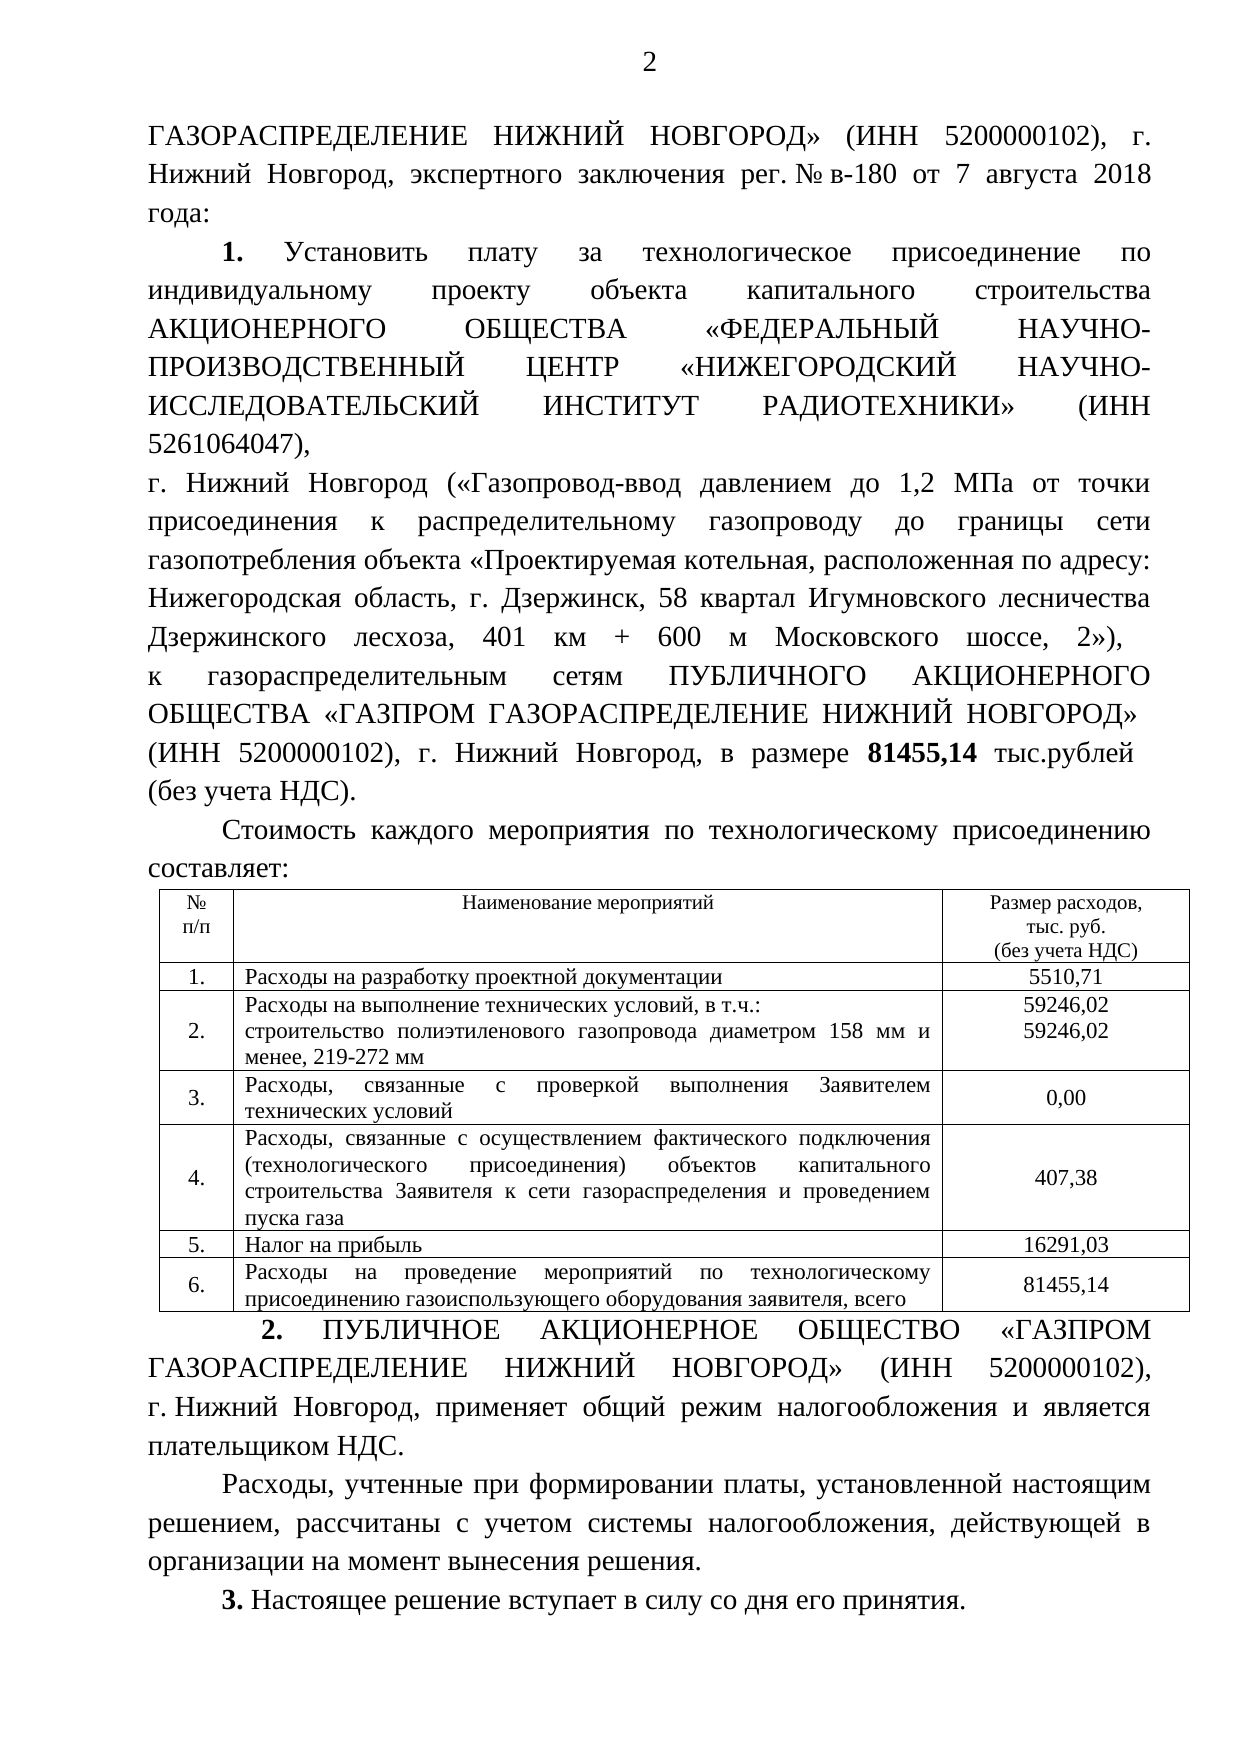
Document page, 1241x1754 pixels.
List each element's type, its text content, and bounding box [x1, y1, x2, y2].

table_header Размер расходов, тыс. руб. (без учета НДС) [943, 890, 1189, 962]
table_cell Расходы на разработку проектной документации [234, 963, 942, 989]
table_cell 6. [160, 1258, 233, 1311]
table_cell 16291,03 [943, 1231, 1189, 1257]
table_cell 59246,02 59246,02 [943, 991, 1189, 1070]
text 1. Установить плату за технологическое присоединение по индивидуальному проекту объекта капитального строительства АКЦИОНЕРНОГО ОБЩЕСТВА «ФЕДЕРАЛЬНЫЙ НАУЧНО-ПРОИЗВОДСТВЕННЫЙ ЦЕНТР «НИЖЕГОРОДСКИЙ НАУЧНО-ИССЛЕДОВАТЕЛЬСКИЙ ИНСТИТУТ РАДИОТЕХНИКИ» (ИНН 5261064047), г. Нижний Новгород («Газопровод-ввод давлением до 1,2 МПа от точки присоединения к распределительному газопроводу до границы сети газопотребления объекта «Проектируемая котельная, расположенная по адресу: Нижегородская область, г. Дзержинск, 58 квартал Игумновского лесничества Дзержинского лесхоза, 401 км + 600 м Московского шоссе, 2»), к газораспределительным сетям ПУБЛИЧНОГО АКЦИОНЕРНОГО ОБЩЕСТВА «ГАЗПРОМ ГАЗОРАСПРЕДЕЛЕНИЕ НИЖНИЙ НОВГОРОД» (ИНН 5200000102), г. Нижний Новгород, в размере 81455,14 тыс.рублей (без учета НДС). [148, 234, 1152, 807]
table_cell 4. [160, 1125, 233, 1230]
table_header № п/п [160, 890, 233, 962]
text Стоимость каждого мероприятия по технологическому присоединению составляет: [148, 812, 1152, 884]
table_cell 81455,14 [943, 1258, 1189, 1311]
text 2. ПУБЛИЧНОЕ АКЦИОНЕРНОЕ ОБЩЕСТВО «ГАЗПРОМ ГАЗОРАСПРЕДЕЛЕНИЕ НИЖНИЙ НОВГОРОД» (ИНН 5200000102), г. Нижний Новгород, применяет общий режим налогообложения и является плательщиком НДС. [148, 1312, 1152, 1461]
table_cell 1. [160, 963, 233, 989]
table_cell 5. [160, 1231, 233, 1257]
text 3. Настоящее решение вступает в силу со дня его принятия. [148, 1582, 1152, 1615]
table_cell 5510,71 [943, 963, 1189, 989]
table_cell Расходы на проведение мероприятий по технологическому присоединению газоиспользующего оборудования заявителя, всего [234, 1258, 942, 1311]
table_cell Расходы, связанные с проверкой выполнения Заявителем технических условий [234, 1071, 942, 1123]
table_cell 3. [160, 1071, 233, 1123]
table_header Наименование мероприятий [234, 890, 942, 962]
table_cell 0,00 [943, 1071, 1189, 1123]
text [148, 118, 1152, 229]
table_cell Налог на прибыль [234, 1231, 942, 1257]
table_cell 407,38 [943, 1125, 1189, 1230]
table_cell Расходы на выполнение технических условий, в т.ч.: строительство полиэтиленового газопровода диаметром 158 мм и менее, 219-272 мм [234, 991, 942, 1070]
table_cell Расходы, связанные с осуществлением фактического подключения (технологического присоединения) объектов капитального строительства Заявителя к сети газораспределения и проведением пуска газа [234, 1125, 942, 1230]
text Расходы, учтенные при формировании платы, установленной настоящим решением, рассчитаны с учетом системы налогообложения, действующей в организации на момент вынесения решения. [148, 1466, 1152, 1577]
table_cell 2. [160, 991, 233, 1070]
